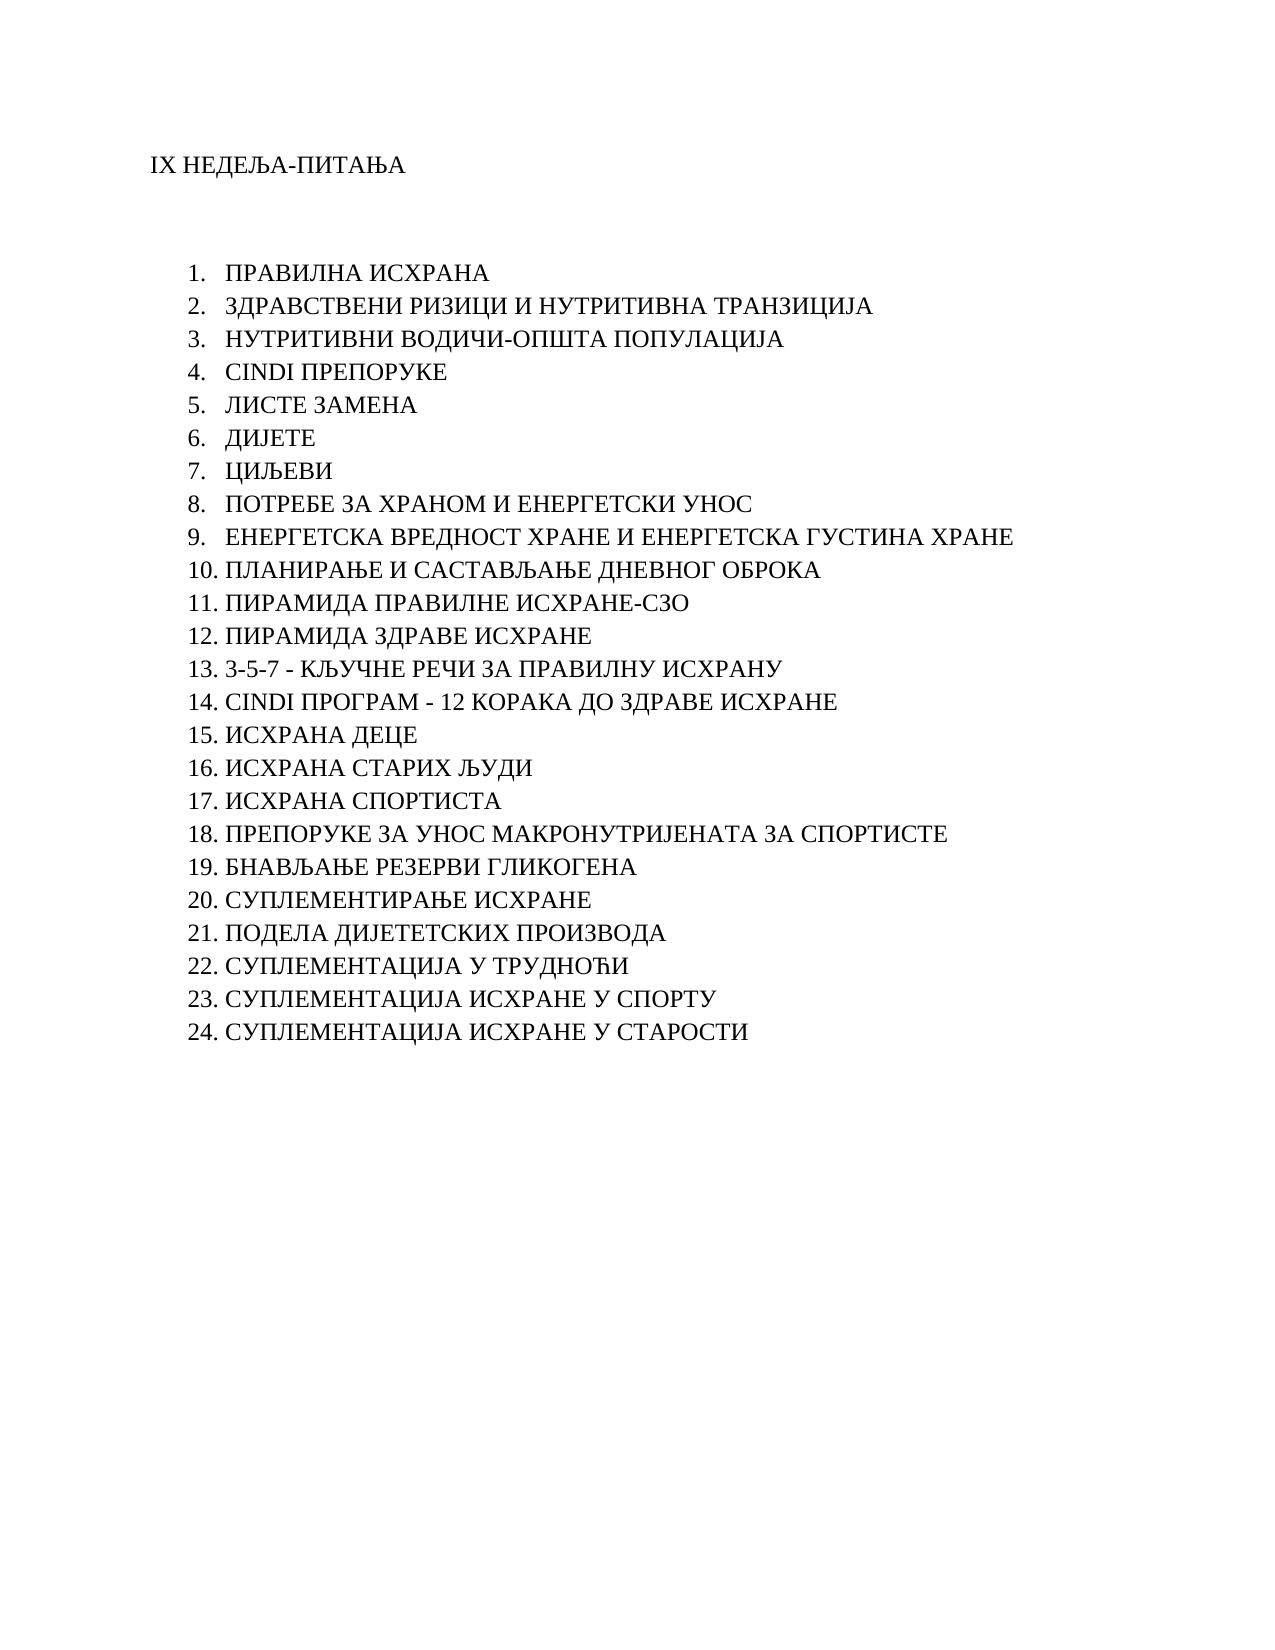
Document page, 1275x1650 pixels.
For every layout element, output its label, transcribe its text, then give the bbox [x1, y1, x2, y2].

list СУПЛЕМЕНТАЦИЈА ИСХРАНЕ У СПОРТУ [187, 984, 1125, 1013]
list CINDI ПРОГРАМ - 12 КОРАКА ДО ЗДРАВЕ ИСХРАНЕ [187, 687, 1125, 716]
list ИСХРАНА ДЕЦЕ [187, 720, 1125, 749]
list ПОДЕЛА ДИЈЕТЕТСКИХ ПРОИЗВОДА [187, 918, 1125, 947]
list СУПЛЕМЕНТИРАЊЕ ИСХРАНЕ [187, 885, 1125, 914]
list ПЛАНИРАЊЕ И САСТАВЉАЊЕ ДНЕВНОГ ОБРОКА [187, 555, 1125, 584]
list ЦИЉЕВИ [187, 456, 1125, 484]
list ИСХРАНА СПОРТИСТА [187, 786, 1125, 815]
list ПИРАМИДА ЗДРАВЕ ИСХРАНЕ [187, 621, 1125, 650]
list БНАВЉАЊЕ РЕЗЕРВИ ГЛИКОГЕНА [187, 852, 1125, 881]
list НУТРИТИВНИ ВОДИЧИ-ОПШТА ПОПУЛАЦИЈА [187, 324, 1125, 352]
list 3-5-7 - КЉУЧНЕ РЕЧИ ЗА ПРАВИЛНУ ИСХРАНУ [187, 654, 1125, 683]
list СУПЛЕМЕНТАЦИЈА У ТРУДНОЋИ [187, 951, 1125, 980]
list ЗДРАВСТВЕНИ РИЗИЦИ И НУТРИТИВНА ТРАНЗИЦИЈА [187, 291, 1125, 319]
list ПРЕПОРУКЕ ЗА УНОС МАКРОНУТРИЈЕНАТА ЗА СПОРТИСТЕ [187, 819, 1125, 848]
list ДИЈЕТЕ [187, 423, 1125, 452]
list ЕНЕРГЕТСКА ВРЕДНОСТ ХРАНЕ И ЕНЕРГЕТСКА ГУСТИНА ХРАНЕ [187, 522, 1125, 551]
list ИСХРАНА СТАРИХ ЉУДИ [187, 753, 1125, 782]
list СУПЛЕМЕНТАЦИЈА ИСХРАНЕ У СТАРОСТИ [187, 1017, 1125, 1046]
list ПРАВИЛНА ИСХРАНА [187, 258, 1125, 286]
text IX НЕДЕЉА-ПИТАЊА [150, 150, 1125, 179]
list ЛИСТЕ ЗАМЕНА [187, 390, 1125, 418]
list CINDI ПРЕПОРУКЕ [187, 357, 1125, 386]
list ПИРАМИДА ПРАВИЛНЕ ИСХРАНЕ-СЗО [187, 588, 1125, 617]
list ПОТРЕБЕ ЗА ХРАНОМ И ЕНЕРГЕТСКИ УНОС [187, 489, 1125, 518]
